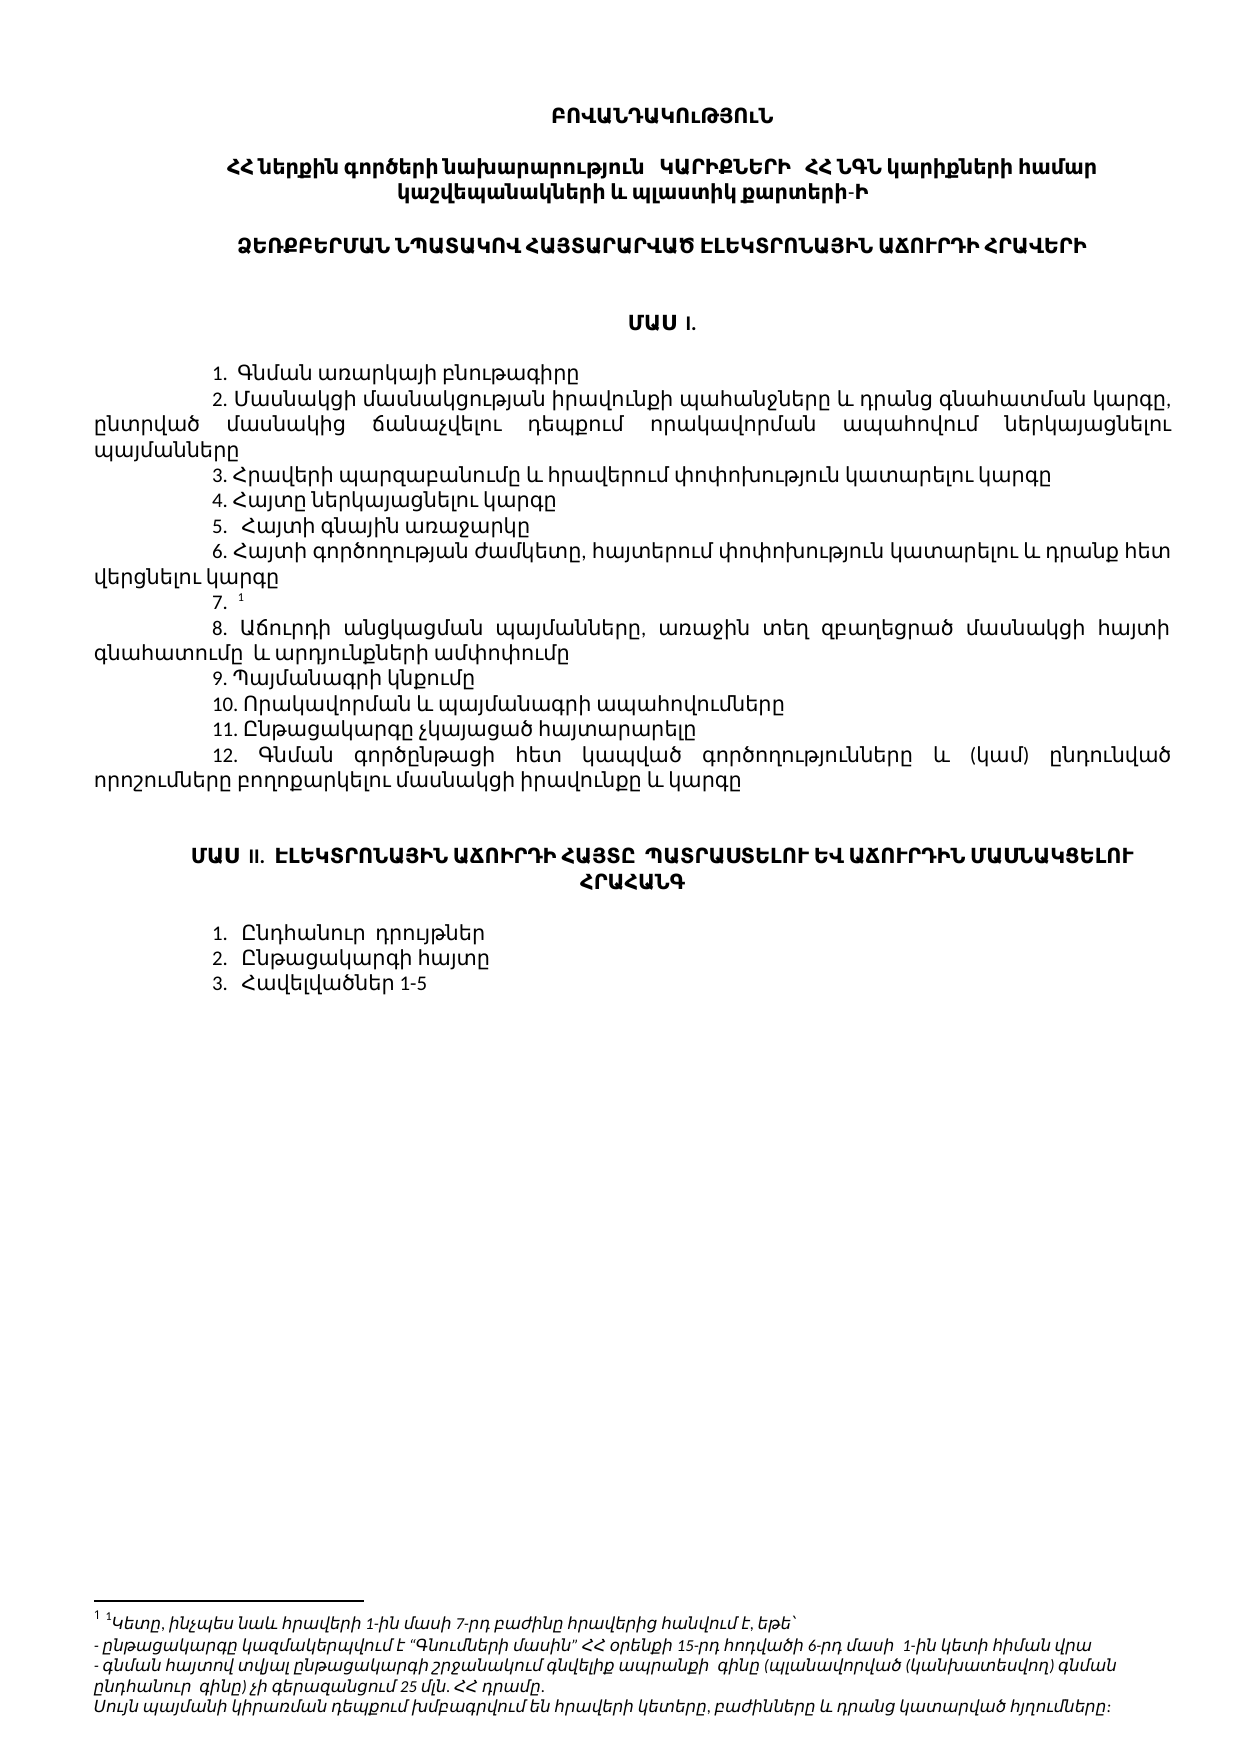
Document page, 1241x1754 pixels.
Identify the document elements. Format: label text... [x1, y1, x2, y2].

text 12. Գնման գործընթացի հետ կապված գործողությունները և (կամ) ընդունված որոշումները բողոքարկելու մասնակցի իրավունքը և կարգը [94, 742, 1171, 793]
text 3. Հավելվածներ 1-5 [94, 971, 1171, 996]
text ԲՈՎԱՆԴԱԿՈւԹՅՈւՆ [94, 103, 1171, 128]
text ՄԱՍ I. [94, 310, 1171, 335]
text 3. Հրավերի պարզաբանումը և հրավերում փոփոխություն կատարելու կարգը [94, 462, 1171, 488]
text ՀՀ ներքին գործերի նախարարություն ԿԱՐԻՔՆԵՐԻ ՀՀ ՆԳՆ կարիքների համար կաշվեպանակների և պլաստիկ քարտերի-Ի [94, 154, 1171, 205]
text 8. Աճուրդի անցկացման պայմանները, առաջին տեղ զբաղեցրած մասնակցի հայտի գնահատումը և արդյունքների ամփոփումը [94, 615, 1171, 666]
text 1. Գնման առարկայի բնութագիրը [94, 361, 1171, 386]
text 4. Հայտը ներկայացնելու կարգը [94, 488, 1171, 513]
text 1. Ընդհանուր դրույթներ [94, 920, 1171, 945]
text 11. Ընթացակարգը չկայացած հայտարարելը [94, 716, 1171, 742]
text 2. Մասնակցի մասնակցության իրավունքի պահանջները և դրանց գնահատման կարգը, ընտրված մասնակից ճանաչվելու դեպքում որակավորման ապահովում ներկայացնելու պայմանները [94, 386, 1171, 462]
text 9. Պայմանագրի կնքումը [94, 666, 1171, 691]
text 10. Որակավորման և պայմանագրի ապահովումները [94, 691, 1171, 716]
text ՄԱՍ II. ԷԼԵԿՏՐՈՆԱՅԻՆ ԱՃՈԻՐԴԻ ՀԱՅՏԸ ՊԱՏՐԱՍՏԵԼՈՒ ԵՎ ԱՃՈՒՐԴԻՆ ՄԱՍՆԱԿՑԵԼՈՒ ՀՐԱՀԱՆԳ [94, 843, 1171, 894]
text 5. Հայտի գնային առաջարկը [94, 513, 1171, 538]
text 7. 1 [94, 589, 1171, 615]
text 2. Ընթացակարգի հայտը [94, 945, 1171, 971]
text 6. Հայտի գործողության ժամկետը, հայտերում փոփոխություն կատարելու և դրանք հետ վերցնելու կարգը [94, 538, 1171, 589]
text ՁԵՌՔԲԵՐՄԱՆ ՆՊԱՏԱԿՈՎ ՀԱՅՏԱՐԱՐՎԱԾ ԷԼԵԿՏՐՈՆԱՅԻՆ ԱՃՈՒՐԴԻ ՀՐԱՎԵՐԻ [94, 233, 1171, 259]
